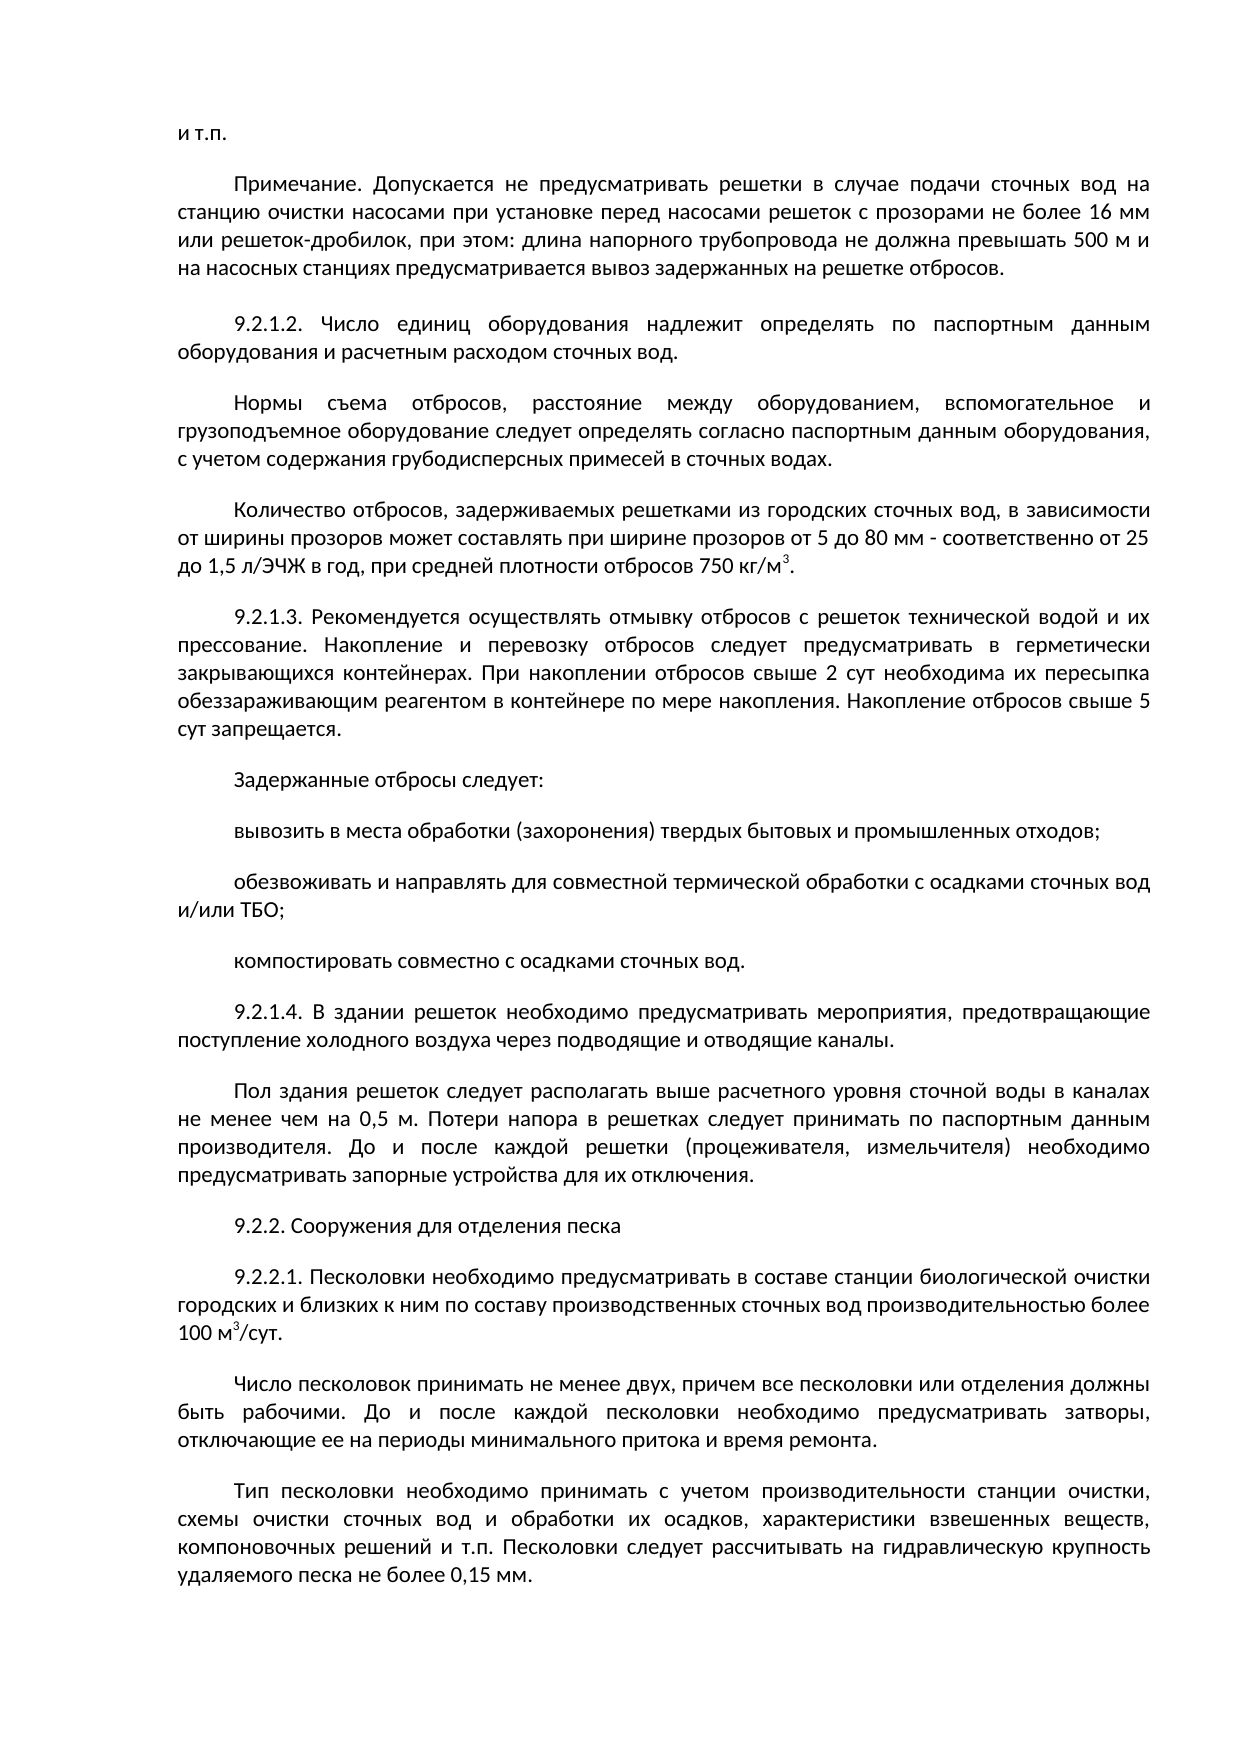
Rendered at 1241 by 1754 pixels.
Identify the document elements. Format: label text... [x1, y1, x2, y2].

text 9.2.1.2. Число единиц оборудования надлежит определять по паспортным данным оборудования и расчетным расходом сточных вод. [177, 309, 1152, 365]
text вывозить в места обработки (захоронения) твердых бытовых и промышленных отходов; [177, 816, 1152, 844]
text Тип песколовки необходимо принимать с учетом производительности станции очистки, схемы очистки сточных вод и обработки их осадков, характеристики взвешенных веществ, компоновочных решений и т.п. Песколовки следует рассчитывать на гидравлическую крупность удаляемого песка не более 0,15 мм. [177, 1476, 1152, 1588]
text 9.2.2. Сооружения для отделения песка [177, 1211, 1152, 1239]
text Примечание. Допускается не предусматривать решетки в случае подачи сточных вод на станцию очистки насосами при установке перед насосами решеток с прозорами не более 16 мм или решеток-дробилок, при этом: длина напорного трубопровода не должна превышать 500 м и на насосных станциях предусматривается вывоз задержанных на решетке отбросов. [177, 169, 1152, 281]
text компостировать совместно с осадками сточных вод. [177, 946, 1152, 974]
text Число песколовок принимать не менее двух, причем все песколовки или отделения должны быть рабочими. До и после каждой песколовки необходимо предусматривать затворы, отключающие ее на периоды минимального притока и время ремонта. [177, 1369, 1152, 1453]
text 9.2.1.4. В здании решеток необходимо предусматривать мероприятия, предотвращающие поступление холодного воздуха через подводящие и отводящие каналы. [177, 997, 1152, 1053]
text Пол здания решеток следует располагать выше расчетного уровня сточной воды в каналах не менее чем на 0,5 м. Потери напора в решетках следует принимать по паспортным данным производителя. До и после каждой решетки (процеживателя, измельчителя) необходимо предусматривать запорные устройства для их отключения. [177, 1076, 1152, 1188]
text Нормы съема отбросов, расстояние между оборудованием, вспомогательное и грузоподъемное оборудование следует определять согласно паспортным данным оборудования, с учетом содержания грубодисперсных примесей в сточных водах. [177, 388, 1152, 472]
text 9.2.1.3. Рекомендуется осуществлять отмывку отбросов с решеток технической водой и их прессование. Накопление и перевозку отбросов следует предусматривать в герметически закрывающихся контейнерах. При накоплении отбросов свыше 2 сут необходима их пересыпка обеззараживающим реагентом в контейнере по мере накопления. Накопление отбросов свыше 5 сут запрещается. [177, 602, 1152, 742]
text 9.2.2.1. Песколовки необходимо предусматривать в составе станции биологической очистки городских и близких к ним по составу производственных сточных вод производительностью более 100 м3/сут. [177, 1262, 1152, 1346]
text Количество отбросов, задерживаемых решетками из городских сточных вод, в зависимости от ширины прозоров может составлять при ширине прозоров от 5 до 80 мм - соответственно от 25 до 1,5 л/ЭЧЖ в год, при средней плотности отбросов 750 кг/м3. [177, 495, 1152, 579]
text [177, 118, 1152, 146]
text Задержанные отбросы следует: [177, 765, 1152, 793]
text обезвоживать и направлять для совместной термической обработки с осадками сточных вод и/или ТБО; [177, 867, 1152, 923]
